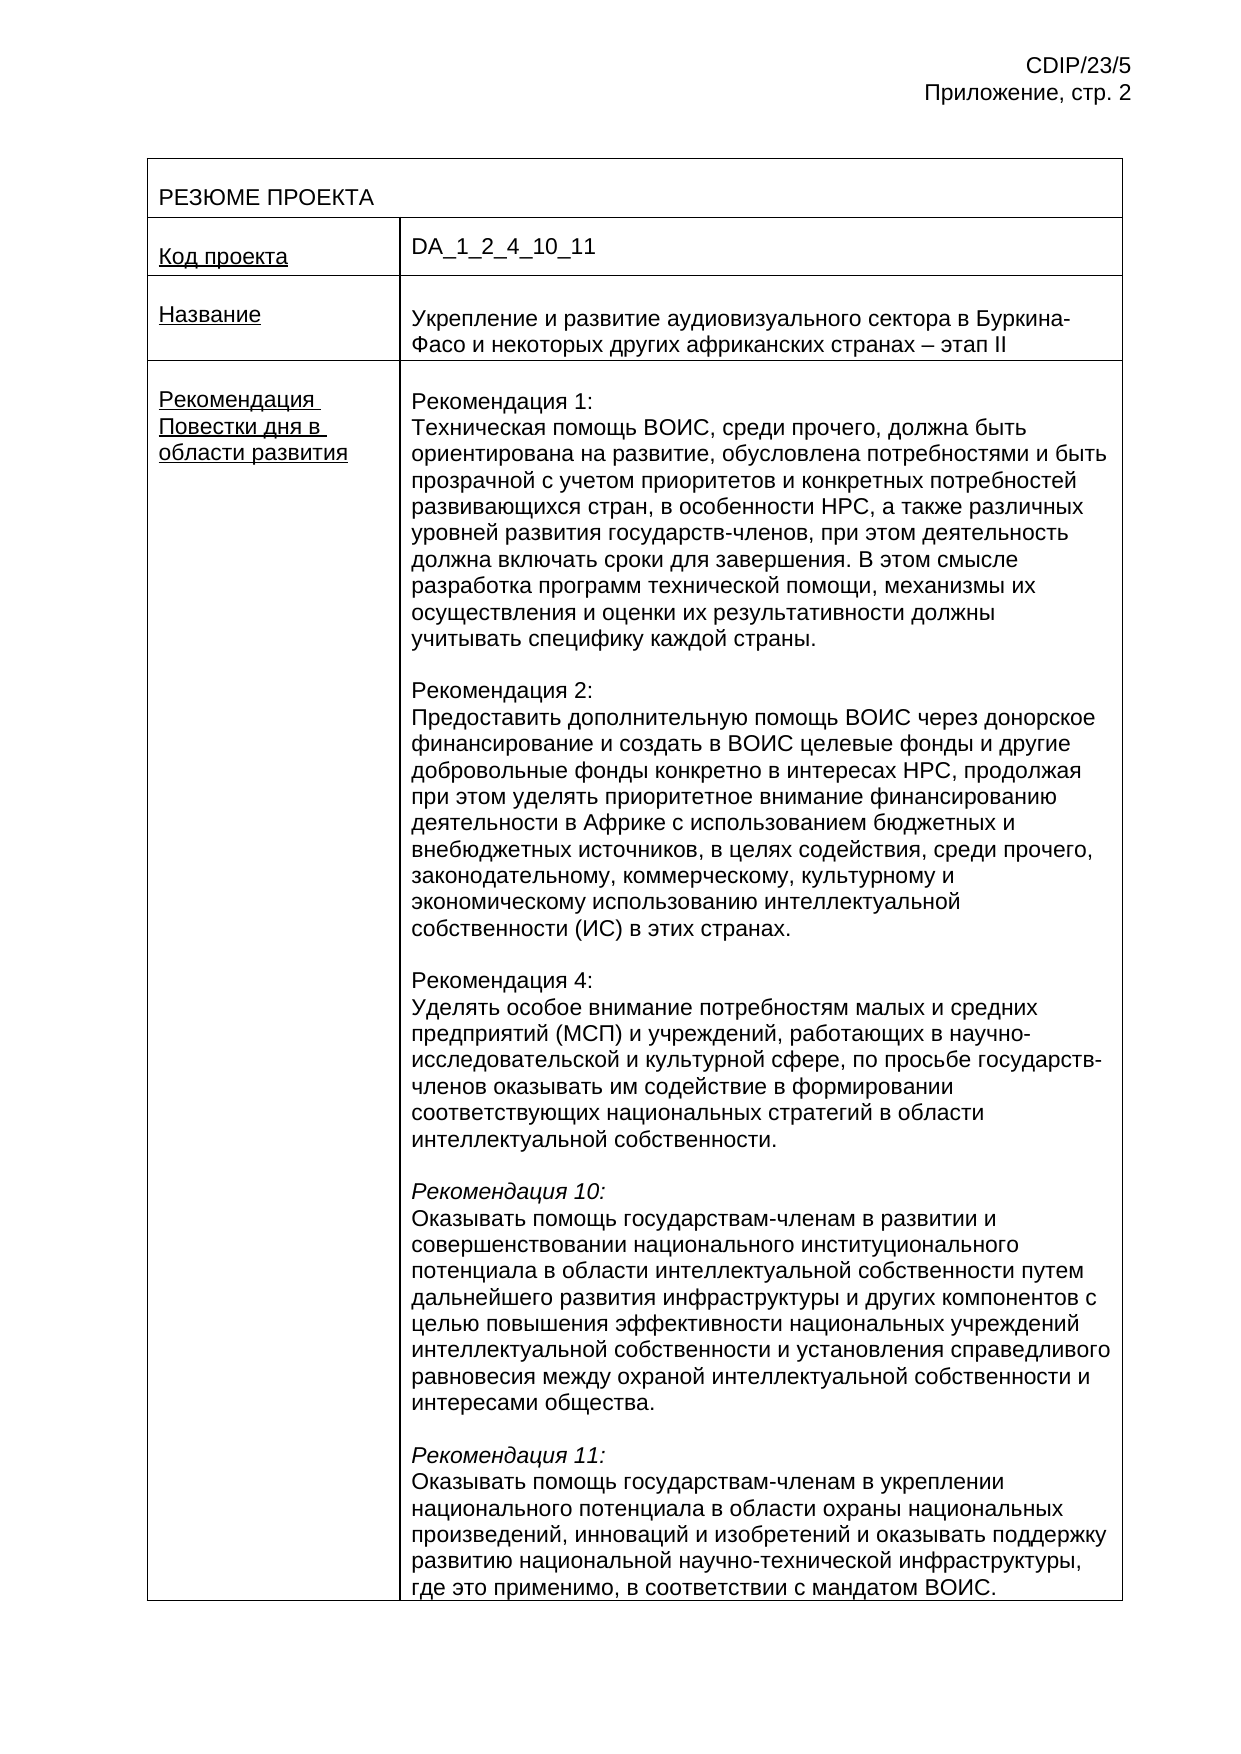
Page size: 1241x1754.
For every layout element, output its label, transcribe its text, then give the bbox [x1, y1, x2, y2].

table_cell Укрепление и развитие аудиовизуального сектора в Буркина-Фасо и некоторых других африканских странах – этап II [401, 276, 1122, 360]
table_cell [148, 361, 399, 1600]
table_cell Код проекта [148, 218, 399, 275]
table_cell DA_1_2_4_10_11 [401, 218, 1122, 275]
table_header резюме проекта [148, 159, 1122, 217]
table_cell Название [148, 276, 399, 360]
